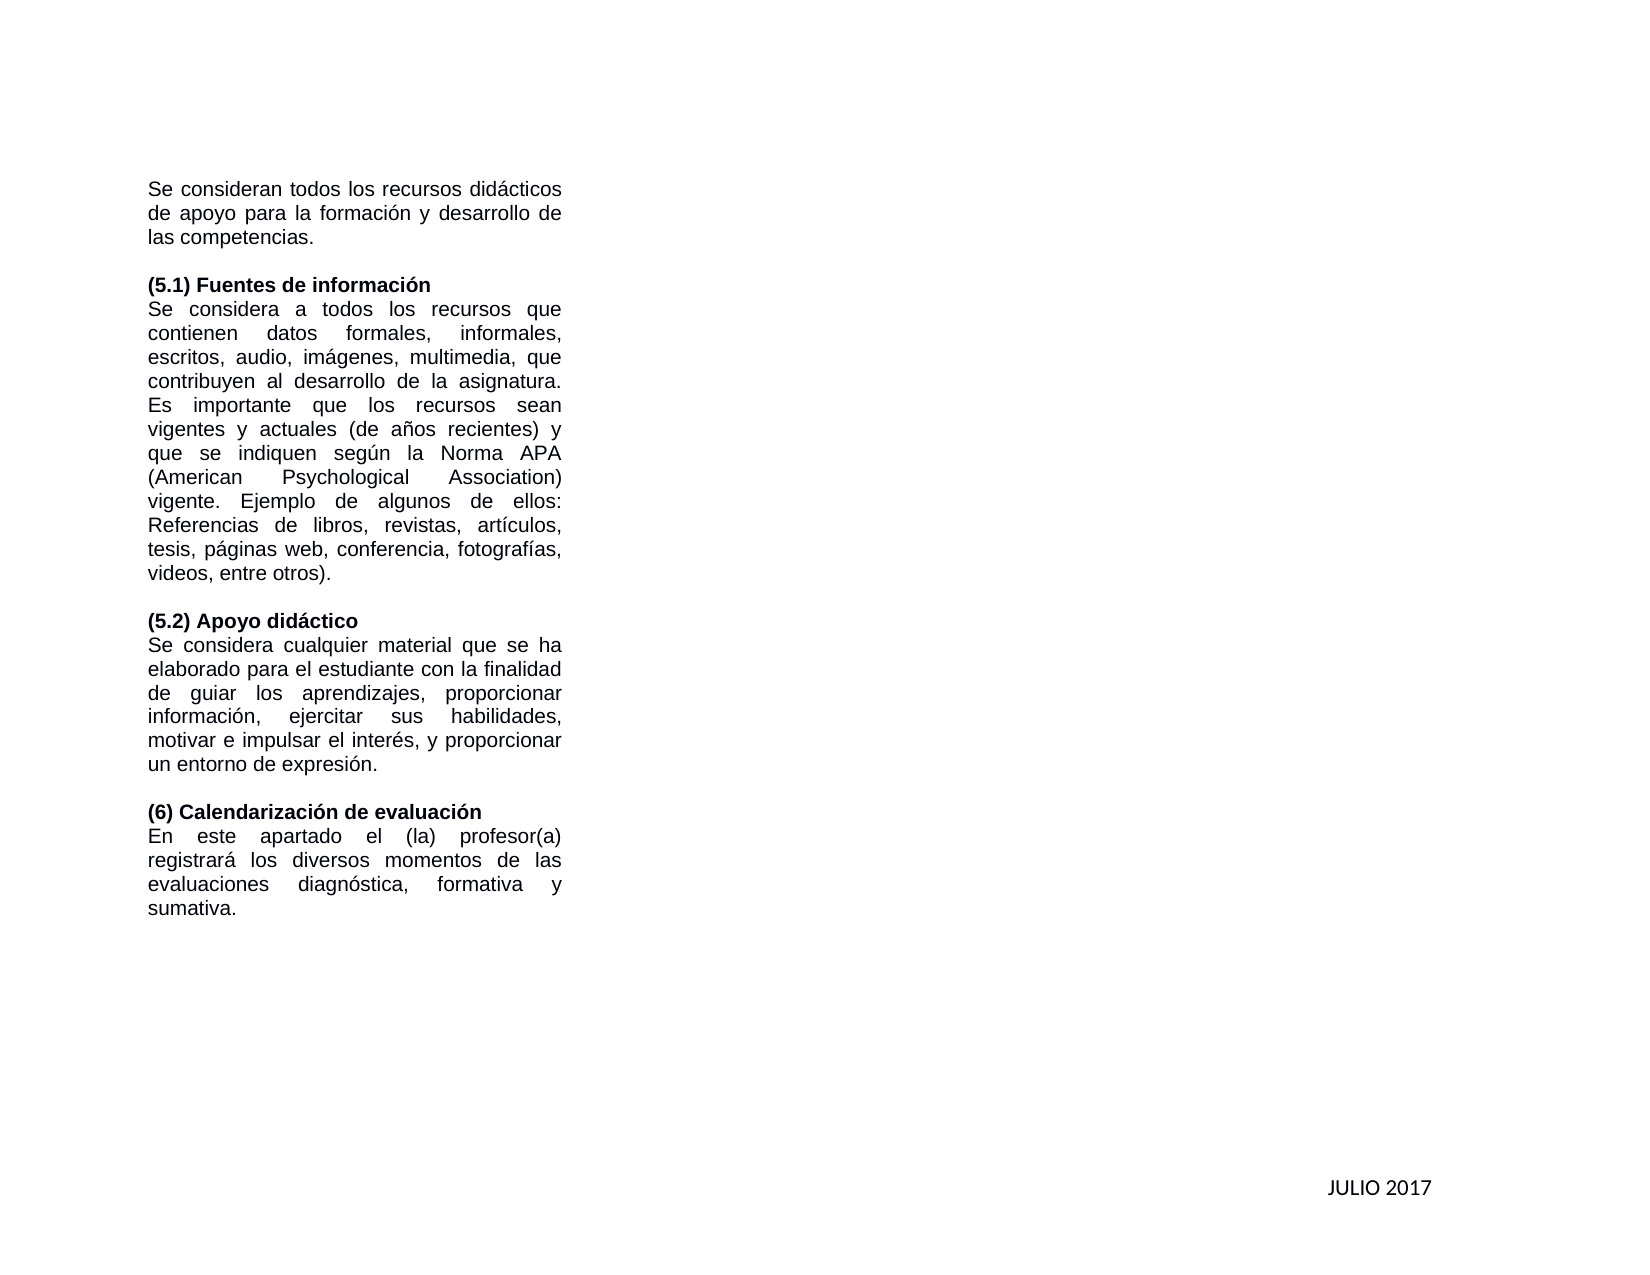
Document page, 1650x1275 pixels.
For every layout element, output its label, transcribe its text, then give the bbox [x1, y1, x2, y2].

text (6) Calendarización de evaluación [148, 800, 562, 824]
text (5.2) Apoyo didáctico [148, 608, 562, 632]
text Se consideran todos los recursos didácticos de apoyo para la formación y desarrollo de las competencias. [148, 177, 562, 249]
text Se considera cualquier material que se ha elaborado para el estudiante con la finalidad de guiar los aprendizajes, proporcionar información, ejercitar sus habilidades, motivar e impulsar el interés, y proporcionar un entorno de expresión. [148, 632, 562, 776]
text Se considera a todos los recursos que contienen datos formales, informales, escritos, audio, imágenes, multimedia, que contribuyen al desarrollo de la asignatura. Es importante que los recursos sean vigentes y actuales (de años recientes) y que se indiquen según la Norma APA (American Psychological Association) vigente. Ejemplo de algunos de ellos: Referencias de libros, revistas, artículos, tesis, páginas web, conferencia, fotografías, videos, entre otros). [148, 297, 562, 584]
text En este apartado el (la) profesor(a) registrará los diversos momentos de las evaluaciones diagnóstica, formativa y sumativa. [148, 824, 562, 920]
text (5.1) Fuentes de información [148, 273, 562, 297]
